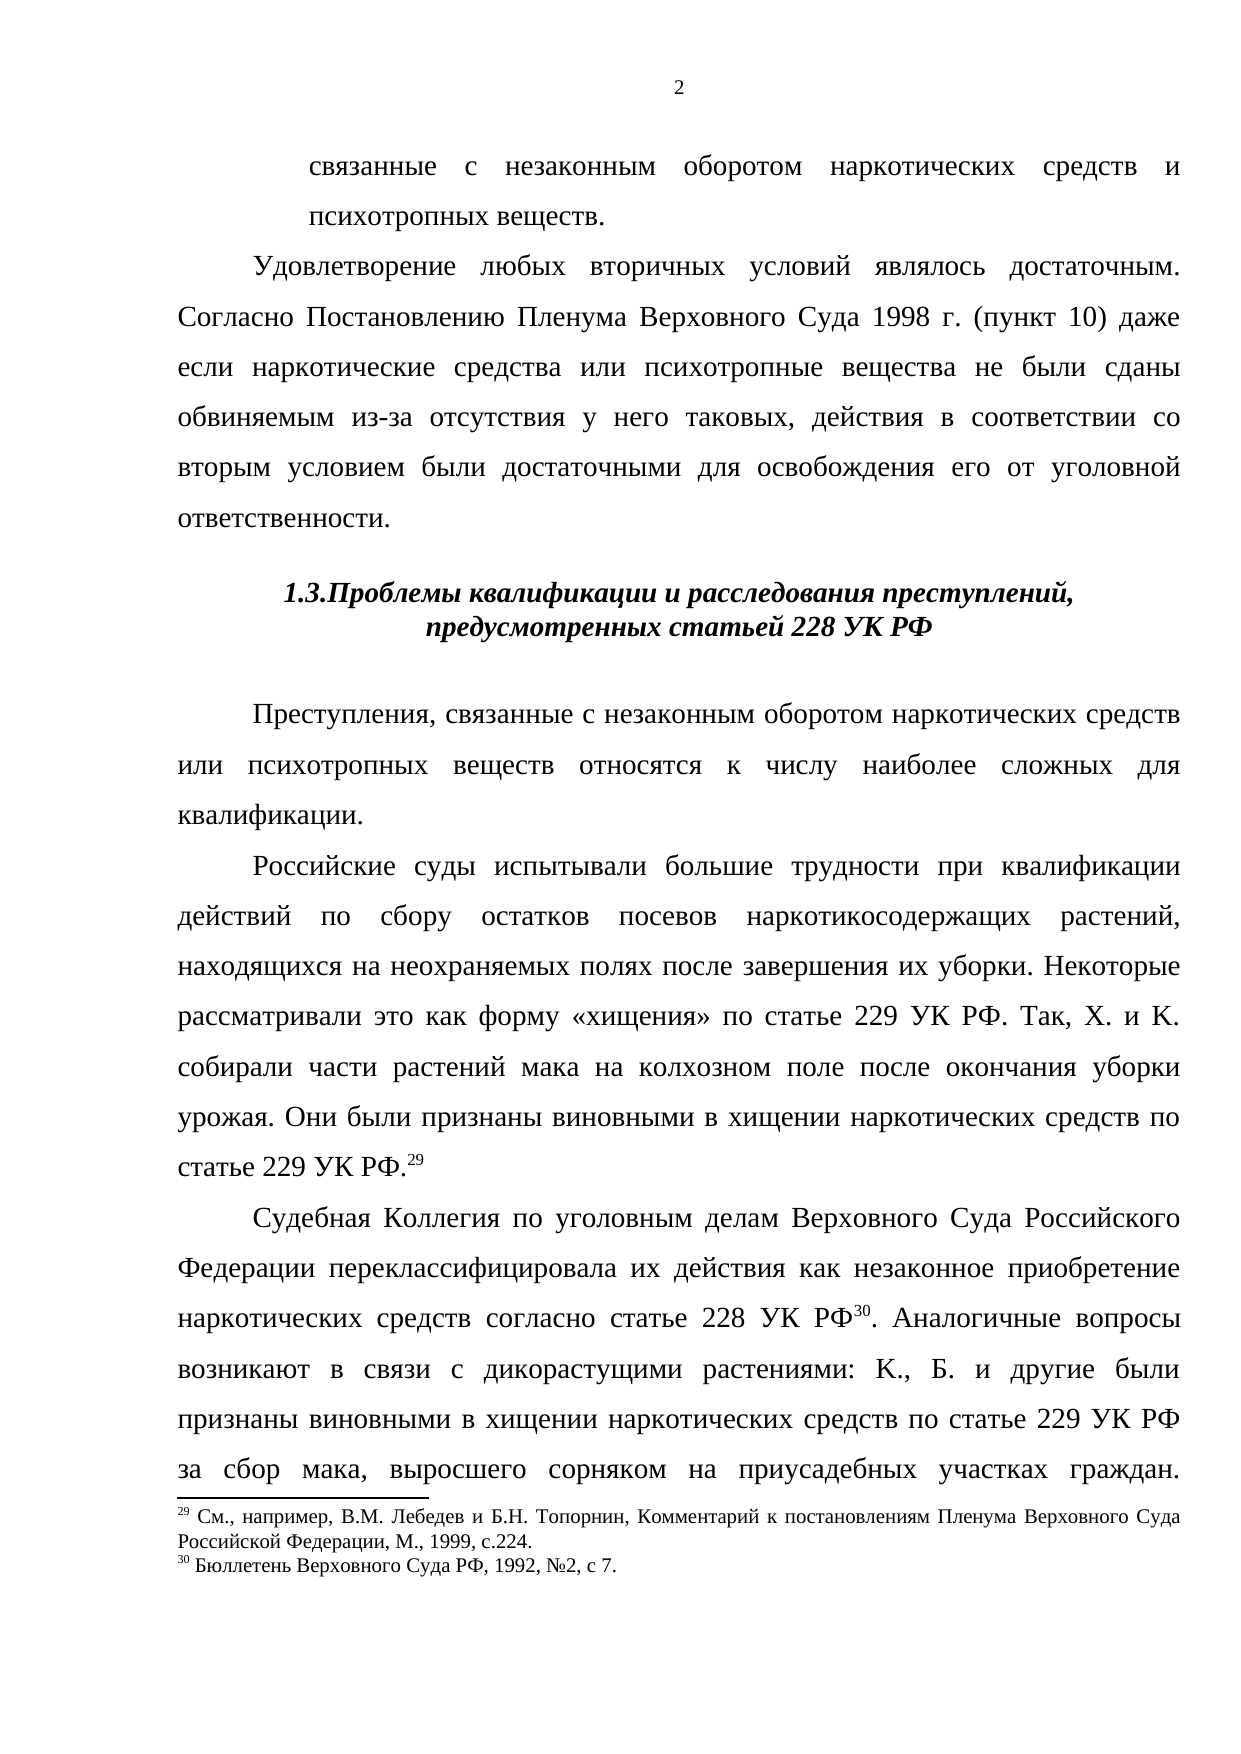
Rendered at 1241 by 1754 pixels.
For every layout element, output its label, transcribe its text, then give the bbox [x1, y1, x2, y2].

subtitle 1.3.Проблемы квалификации и расследования преступлений, предусмотренных статьей 228 УК РФ [177, 575, 1181, 642]
text Удовлетворение любых вторичных условий являлось достаточным. Согласно Постановлению Пленума Верховного Суда 1998 г. (пункт 10) даже если наркотические средства или психотропные вещества не были сданы обвиняемым из-за отсутствия у него таковых, действия в соответствии со вторым условием были достаточными для освобождения его от уголовной ответственности. [177, 248, 1181, 533]
text Преступления, связанные с незаконным оборотом наркотических средств или психотропных веществ относятся к числу наиболее сложных для квалификации. [177, 697, 1181, 831]
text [177, 1200, 1181, 1485]
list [252, 148, 1181, 232]
text Российские суды испытывали большие трудности при квалификации действий по сбору остатков посевов наркотикосодержащих растений, находящихся на неохраняемых полях после завершения их уборки. Некоторые рассматривали это как форму «хищения» по статье 229 УК РФ. Так, Х. и K. собирали части растений мака на колхозном поле после окончания уборки урожая. Они были признаны виновными в хищении наркотических средств по статье 229 УК РФ. [177, 848, 1181, 1183]
